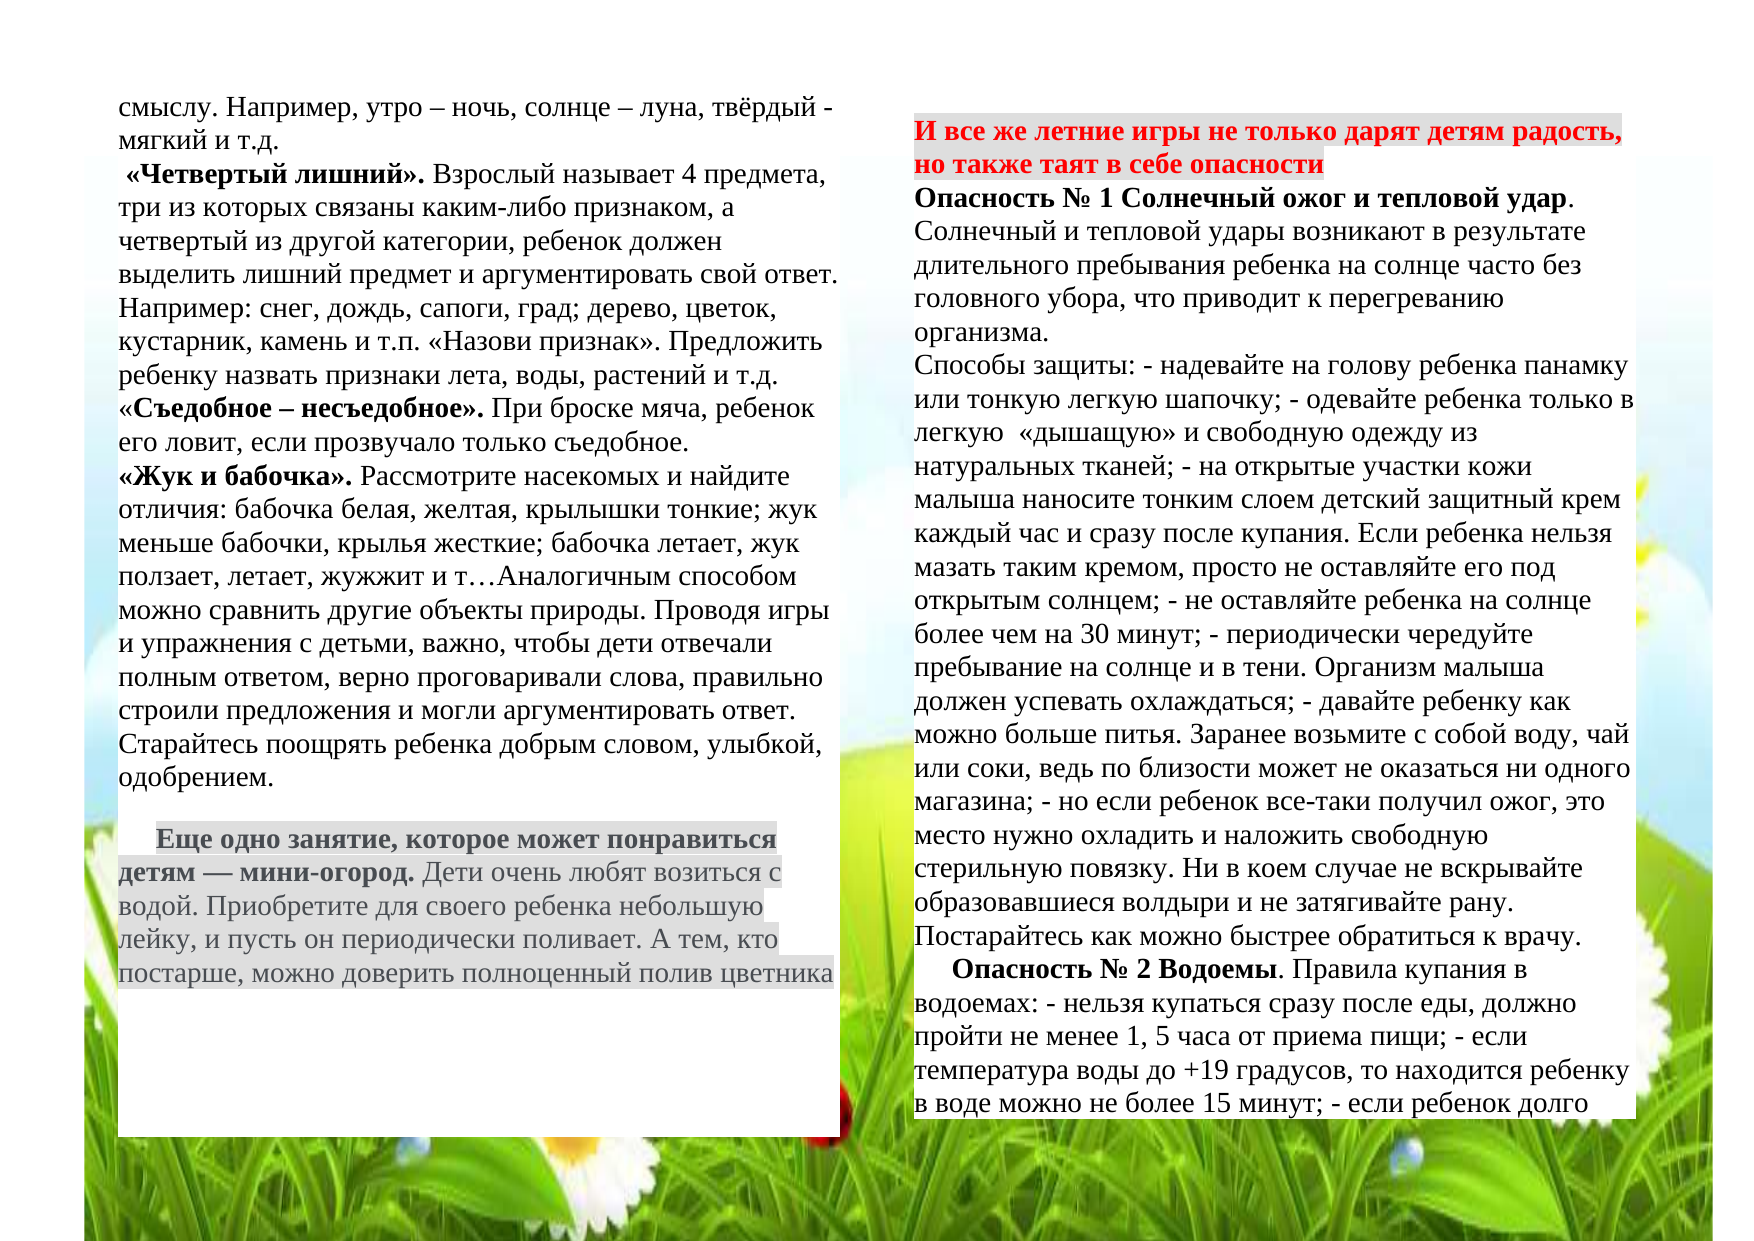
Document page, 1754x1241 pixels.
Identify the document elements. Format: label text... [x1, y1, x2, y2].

text «Жук и бабочка». Рассмотрите насекомых и найдите отличия: бабочка белая, желтая, крылышки тонкие; жук меньше бабочки, крылья жесткие; бабочка летает, жук ползает, летает, жужжит и т…Аналогичным способом можно сравнить другие объекты природы. Проводя игры и упражнения с детьми, важно, чтобы дети отвечали полным ответом, верно проговаривали слова, правильно строили предложения и могли аргументировать ответ. Старайтесь поощрять ребенка добрым словом, улыбкой, одобрением. [118, 458, 840, 793]
text Еще одно занятие, которое может понравиться детям — мини-огород. Дети очень любят возиться с водой. Приобретите для своего ребенка небольшую лейку, и пусть он периодически поливает. А тем, кто постарше, можно доверить полноценный полив цветника [118, 821, 840, 1017]
text «Четвертый лишний». Взрослый называет 4 предмета, три из которых связаны каким-либо признаком, а четвертый из другой категории, ребенок должен выделить лишний предмет и аргументировать свой ответ. Например: снег, дождь, сапоги, град; дерево, цветок, кустарник, камень и т.п. «Назови признак». Предложить ребенку назвать признаки лета, воды, растений и т.д. «Съедобное – несъедобное». При броске мяча, ребенок его ловит, если прозвучало только съедобное. [118, 156, 840, 458]
picture [84, 156, 1713, 1241]
text И все же летние игры не только дарят детям радость, но также таят в себе опасности Опасность № 1 Солнечный ожог и тепловой удар. Солнечный и тепловой удары возникают в результате длительного пребывания ребенка на солнце часто без головного убора, что приводит к перегреванию организма. Способы защиты: - надевайте на голову ребенка панамку или тонкую легкую шапочку; - одевайте ребенка только в легкую «дышащую» и свободную одежду из натуральных тканей; - на открытые участки кожи малыша наносите тонким слоем детский защитный крем каждый час и сразу после купания. Если ребенка нельзя мазать таким кремом, просто не оставляйте его под открытым солнцем; - не оставляйте ребенка на солнце более чем на 30 минут; - периодически чередуйте пребывание на солнце и в тени. Организм малыша должен успевать охлаждаться; - давайте ребенку как можно больше питья. Заранее возьмите с собой воду, чай или соки, ведь по близости может не оказаться ни одного магазина; - но если ребенок все-таки получил ожог, это место нужно охладить и наложить свободную стерильную повязку. Ни в коем случае не вскрывайте образовавшиеся волдыри и не затягивайте рану. Постарайтесь как можно быстрее обратиться к врачу. [914, 89, 1636, 951]
